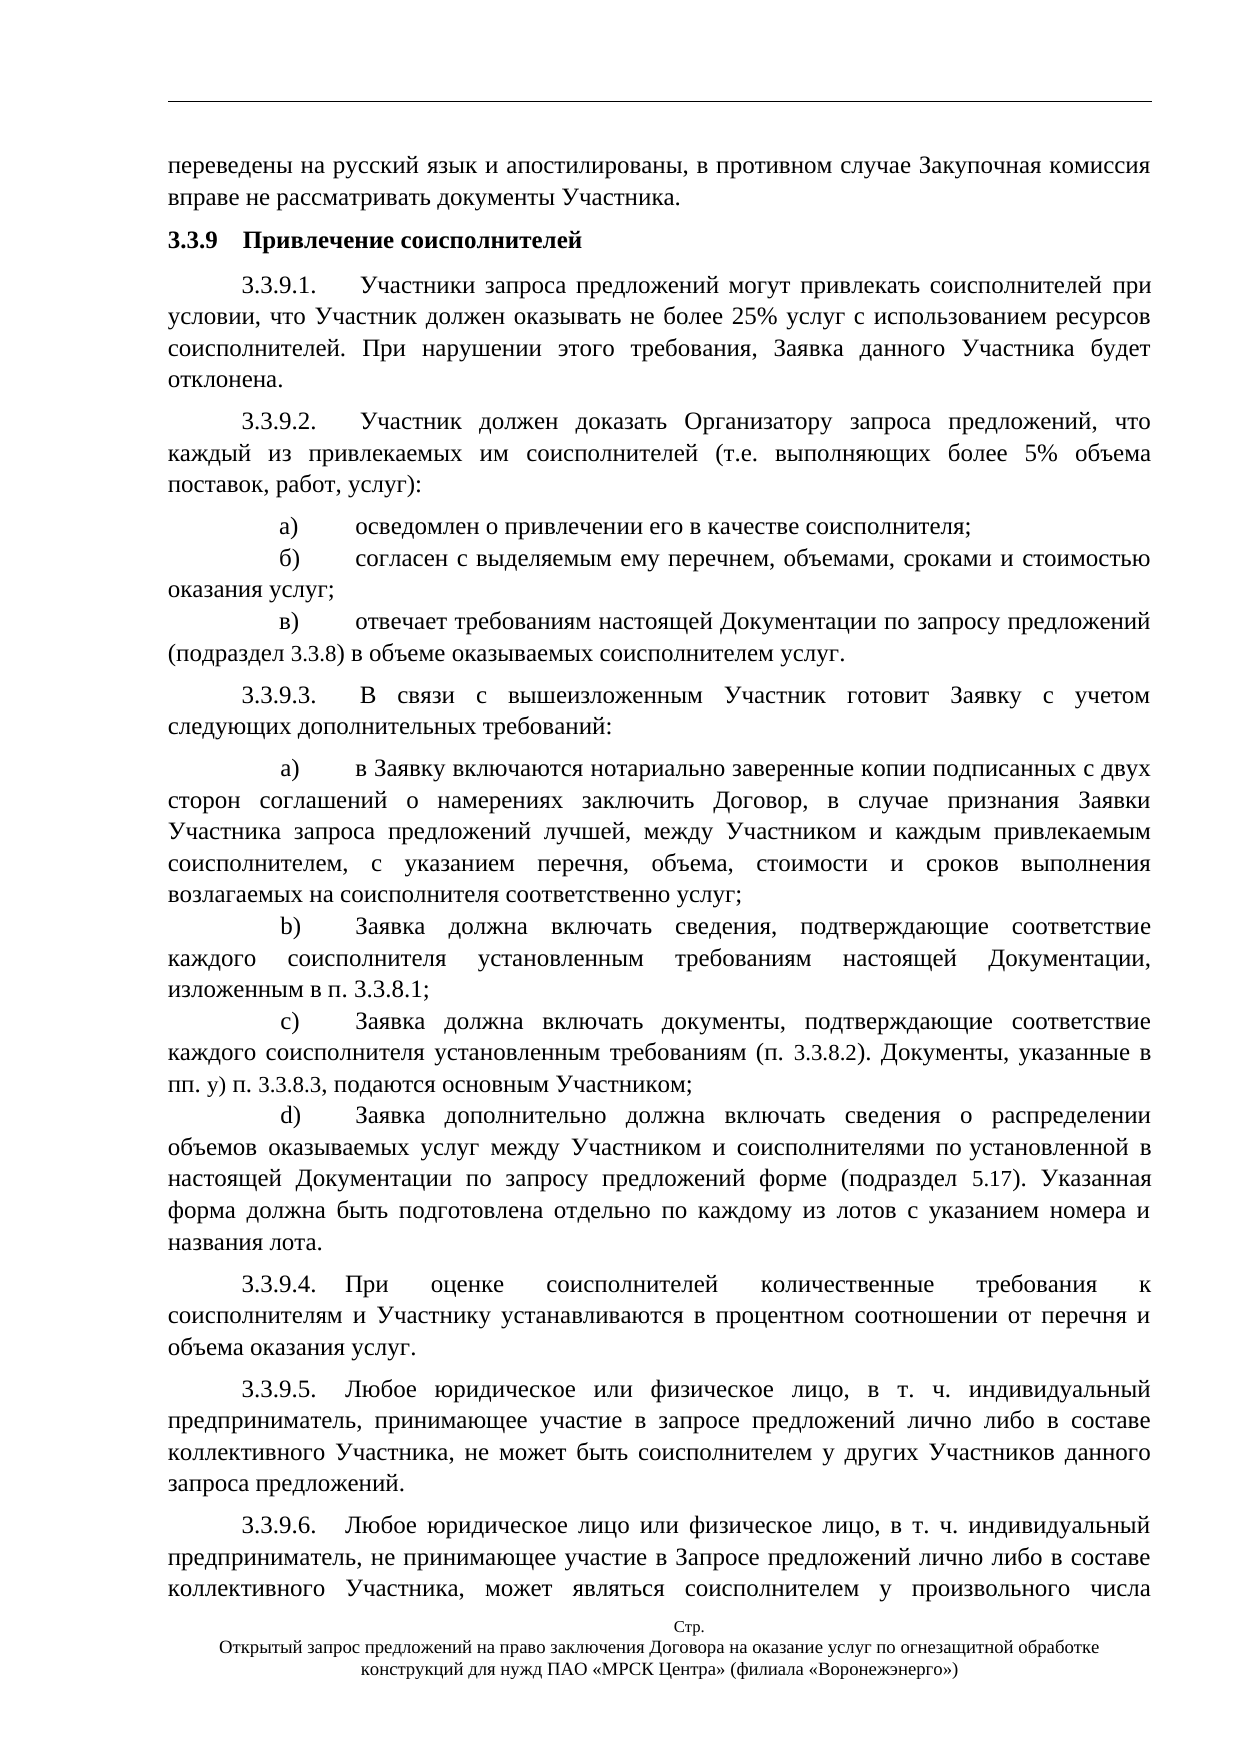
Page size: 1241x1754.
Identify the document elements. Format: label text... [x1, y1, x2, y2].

list Участник должен доказать Организатору запроса предложений, что каждый из привлекаемых им соисполнителей (т.е. выполняющих более 5% объема поставок, работ, услуг): [168, 406, 1152, 498]
subtitle Привлечение соисполнителей [168, 226, 1152, 254]
list Заявка должна включать сведения, подтверждающие соответствие каждого соисполнителя установленным требованиям настоящей Документации, изложенным в п. 3.3.8.1; [168, 911, 1152, 1003]
list осведомлен о привлечении его в качестве соисполнителя; [168, 511, 1152, 540]
list в Заявку включаются нотариально заверенные копии подписанных с двух сторон соглашений о намерениях заключить Договор, в случае признания Заявки Участника запроса предложений лучшей, между Участником и каждым привлекаемым соисполнителем, с указанием перечня, объема, стоимости и сроков выполнения возлагаемых на соисполнителя соответственно услуг; [168, 753, 1152, 908]
list согласен с выделяемым ему перечнем, объемами, сроками и стоимостью оказания услуг; [168, 543, 1152, 603]
list В связи с вышеизложенным Участник готовит Заявку с учетом следующих дополнительных требований: [168, 680, 1152, 740]
list Участники запроса предложений могут привлекать соисполнителей при условии, что Участник должен оказывать не более 25% услуг c использованием ресурсов соисполнителей. При нарушении этого требования, Заявка данного Участника будет отклонена. [168, 270, 1152, 393]
list При оценке соисполнителей количественные требования к соисполнителям и Участнику устанавливаются в процентном соотношении от перечня и объема оказания услуг. [168, 1269, 1152, 1361]
list Заявка дополнительно должна включать сведения о распределении объемов оказываемых услуг между Участником и соисполнителями по установленной в настоящей Документации по запросу предложений форме (подраздел 5.17). Указанная форма должна быть подготовлена отдельно по каждому из лотов с указанием номера и названия лота. [168, 1100, 1152, 1255]
list Любое юридическое или физическое лицо, в т. ч. индивидуальный предприниматель, принимающее участие в запросе предложений лично либо в составе коллективного Участника, не может быть соисполнителем у других Участников данного запроса предложений. [168, 1374, 1152, 1497]
list Заявка должна включать документы, подтверждающие соответствие каждого соисполнителя установленным требованиям (п. 3.3.8.2). Документы, указанные в пп. у) п. 3.3.8.3, подаются основным Участником; [168, 1006, 1152, 1098]
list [168, 1510, 1152, 1602]
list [168, 150, 1152, 210]
list отвечает требованиям настоящей Документации по запросу предложений (подраздел 3.3.8) в объеме оказываемых соисполнителем услуг. [168, 606, 1152, 666]
